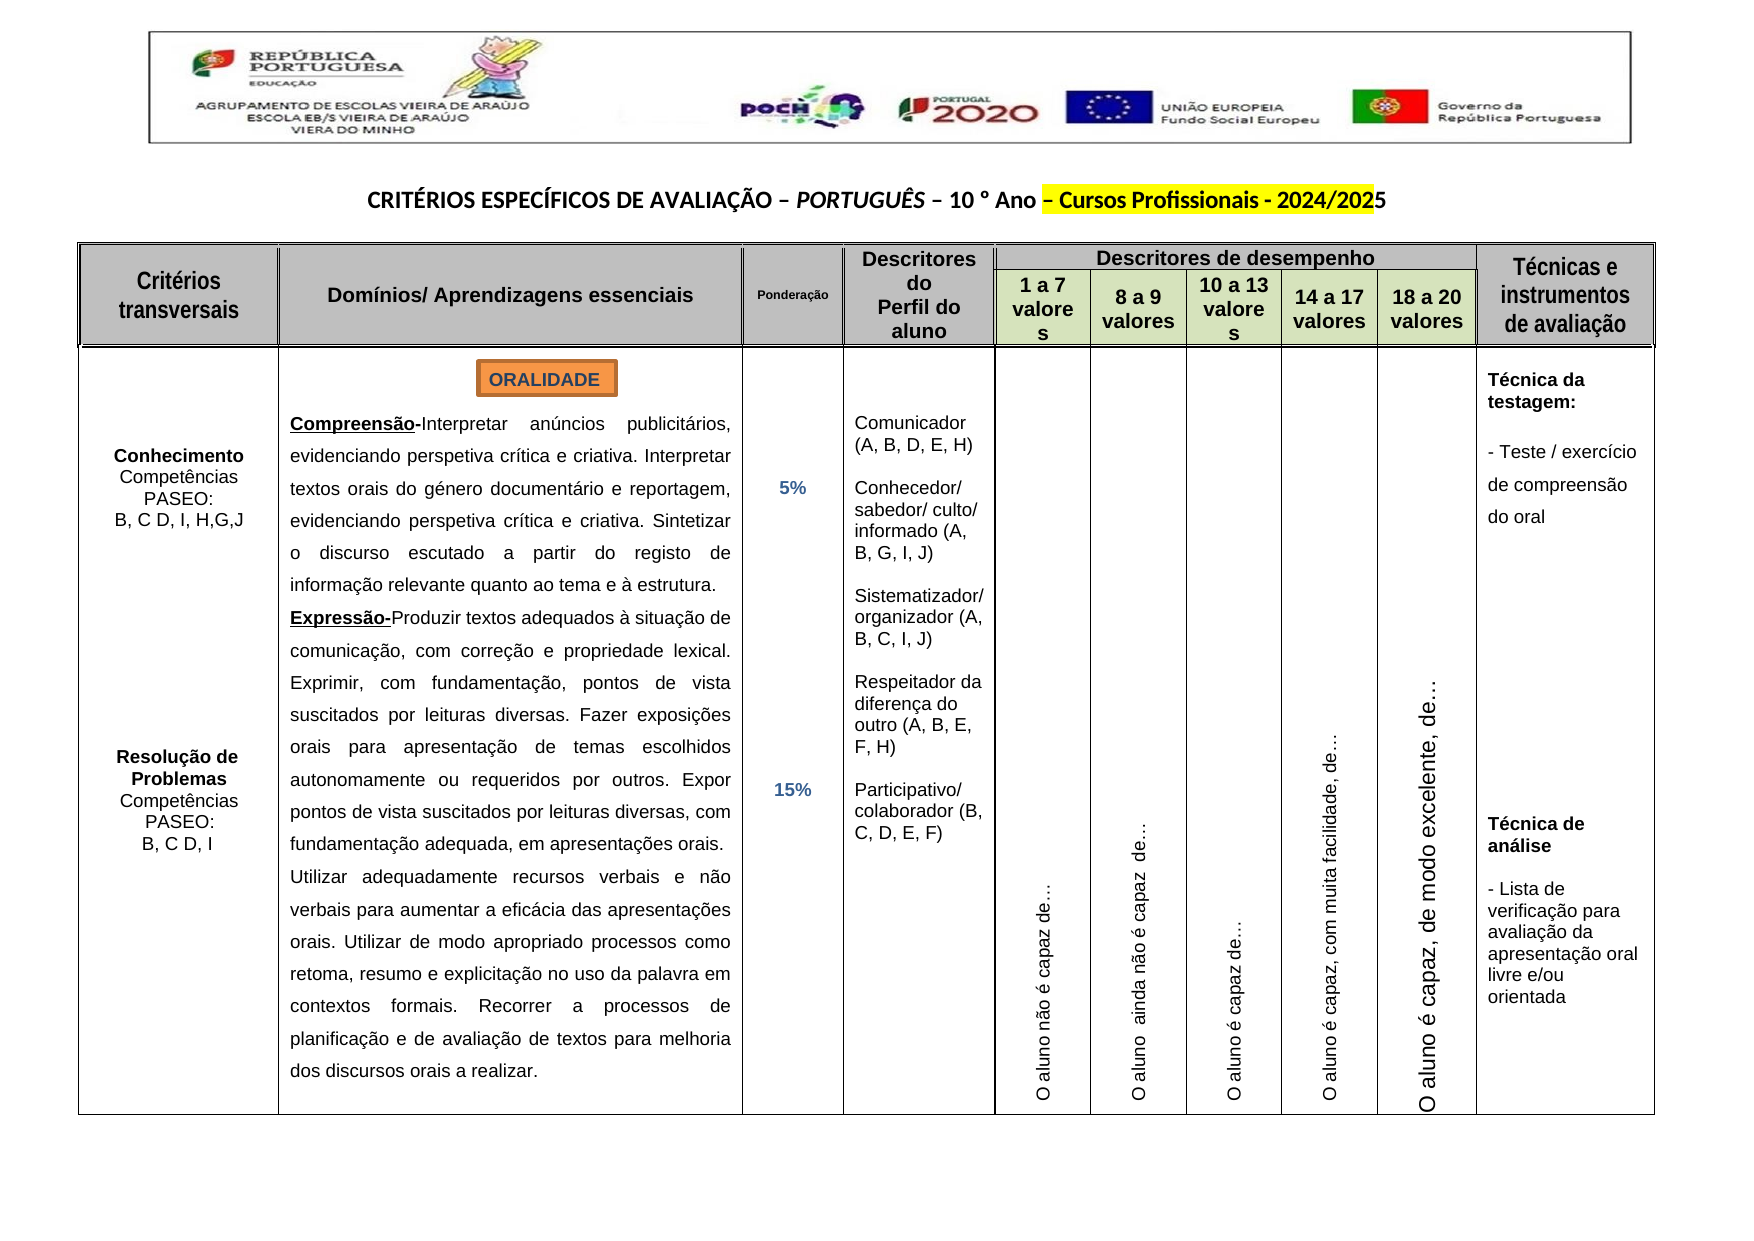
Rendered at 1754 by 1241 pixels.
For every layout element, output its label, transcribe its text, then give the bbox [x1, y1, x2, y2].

table_cell 10 a 13 valores [1187, 270, 1281, 344]
table_cell ORALIDADE Compreensão-Interpretar anúncios publicitários, evidenciando perspetiva crítica e criativa. Interpretar textos orais do género documentário e reportagem, evidenciando perspetiva crítica e criativa. Sintetizar o discurso escutado a partir do registo de informação relevante quanto ao tema e à estrutura. Expressão-Produzir textos adequados à situação de comunicação, com correção e propriedade lexical. Exprimir, com fundamentação, pontos de vista suscitados por leituras diversas. Fazer exposições orais para apresentação de temas escolhidos autonomamente ou requeridos por outros. Expor pontos de vista suscitados por leituras diversas, com fundamentação adequada, em apresentações orais. Utilizar adequadamente recursos verbais e não verbais para aumentar a eficácia das apresentações orais. Utilizar de modo apropriado processos como retoma, resumo e explicitação no uso da palavra em contextos formais. Recorrer a processos de planificação e de avaliação de textos para melhoria dos discursos orais a realizar. [279, 348, 742, 1114]
table_cell 8 a 9 valores [1091, 270, 1186, 344]
table_cell 1 a 7 valores [997, 270, 1090, 344]
title CRITÉRIOS ESPECÍFICOS DE AVALIAÇÃO – PORTUGUÊS – 10 º Ano – Cursos Profissionais - 2024/2025 [1374, 184, 1608, 214]
table_cell O aluno ainda não é capaz de… [1091, 348, 1186, 1114]
table_cell 14 a 17 valores [1282, 270, 1377, 344]
table_cell Conhecimento Competências PASEO: B, C D, I, H,G,J Resolução de Problemas Competências PASEO: B, C D, I [79, 344, 278, 1114]
title CRITÉRIOS ESPECÍFICOS DE AVALIAÇÃO – PORTUGUÊS – 10 º Ano – Cursos Profissionais - 2024/2025 [146, 184, 1042, 214]
table_header Domínios/ Aprendizagens essenciais [279, 245, 742, 344]
table_cell 5% 15% [743, 348, 843, 1114]
picture [147, 29, 1634, 144]
table_cell Técnica da testagem: - Teste / exercício de compreensão do oral Técnica de análise - Lista de verificação para avaliação da apresentação oral livre e/ou orientada [1477, 344, 1654, 1114]
table_header Ponderação [742, 245, 843, 344]
table_cell O aluno é capaz de… [1187, 348, 1281, 1114]
table_cell O aluno não é capaz de… [996, 348, 1090, 1114]
table_header Descritores de desempenho [995, 245, 1476, 269]
table_cell O aluno é capaz, de modo excelente, de… [1378, 348, 1476, 1114]
table_cell Comunicador (A, B, D, E, H) Conhecedor/ sabedor/ culto/ informado (A, B, G, I, J) Sistematizador/ organizador (A, B, C, I, J) Respeitador da diferença do outro (A, B, E, F, H) Participativo/ colaborador (B, C, D, E, F) [844, 348, 994, 1114]
table_header Técnicas e instrumentos de avaliação [1477, 245, 1653, 344]
table_cell O aluno é capaz, com muita facilidade, de… [1282, 348, 1377, 1114]
table_header Descritores do Perfil do aluno [843, 243, 995, 344]
table_header Critérios transversais [79, 243, 279, 344]
table_cell 18 a 20 valores [1378, 270, 1475, 344]
